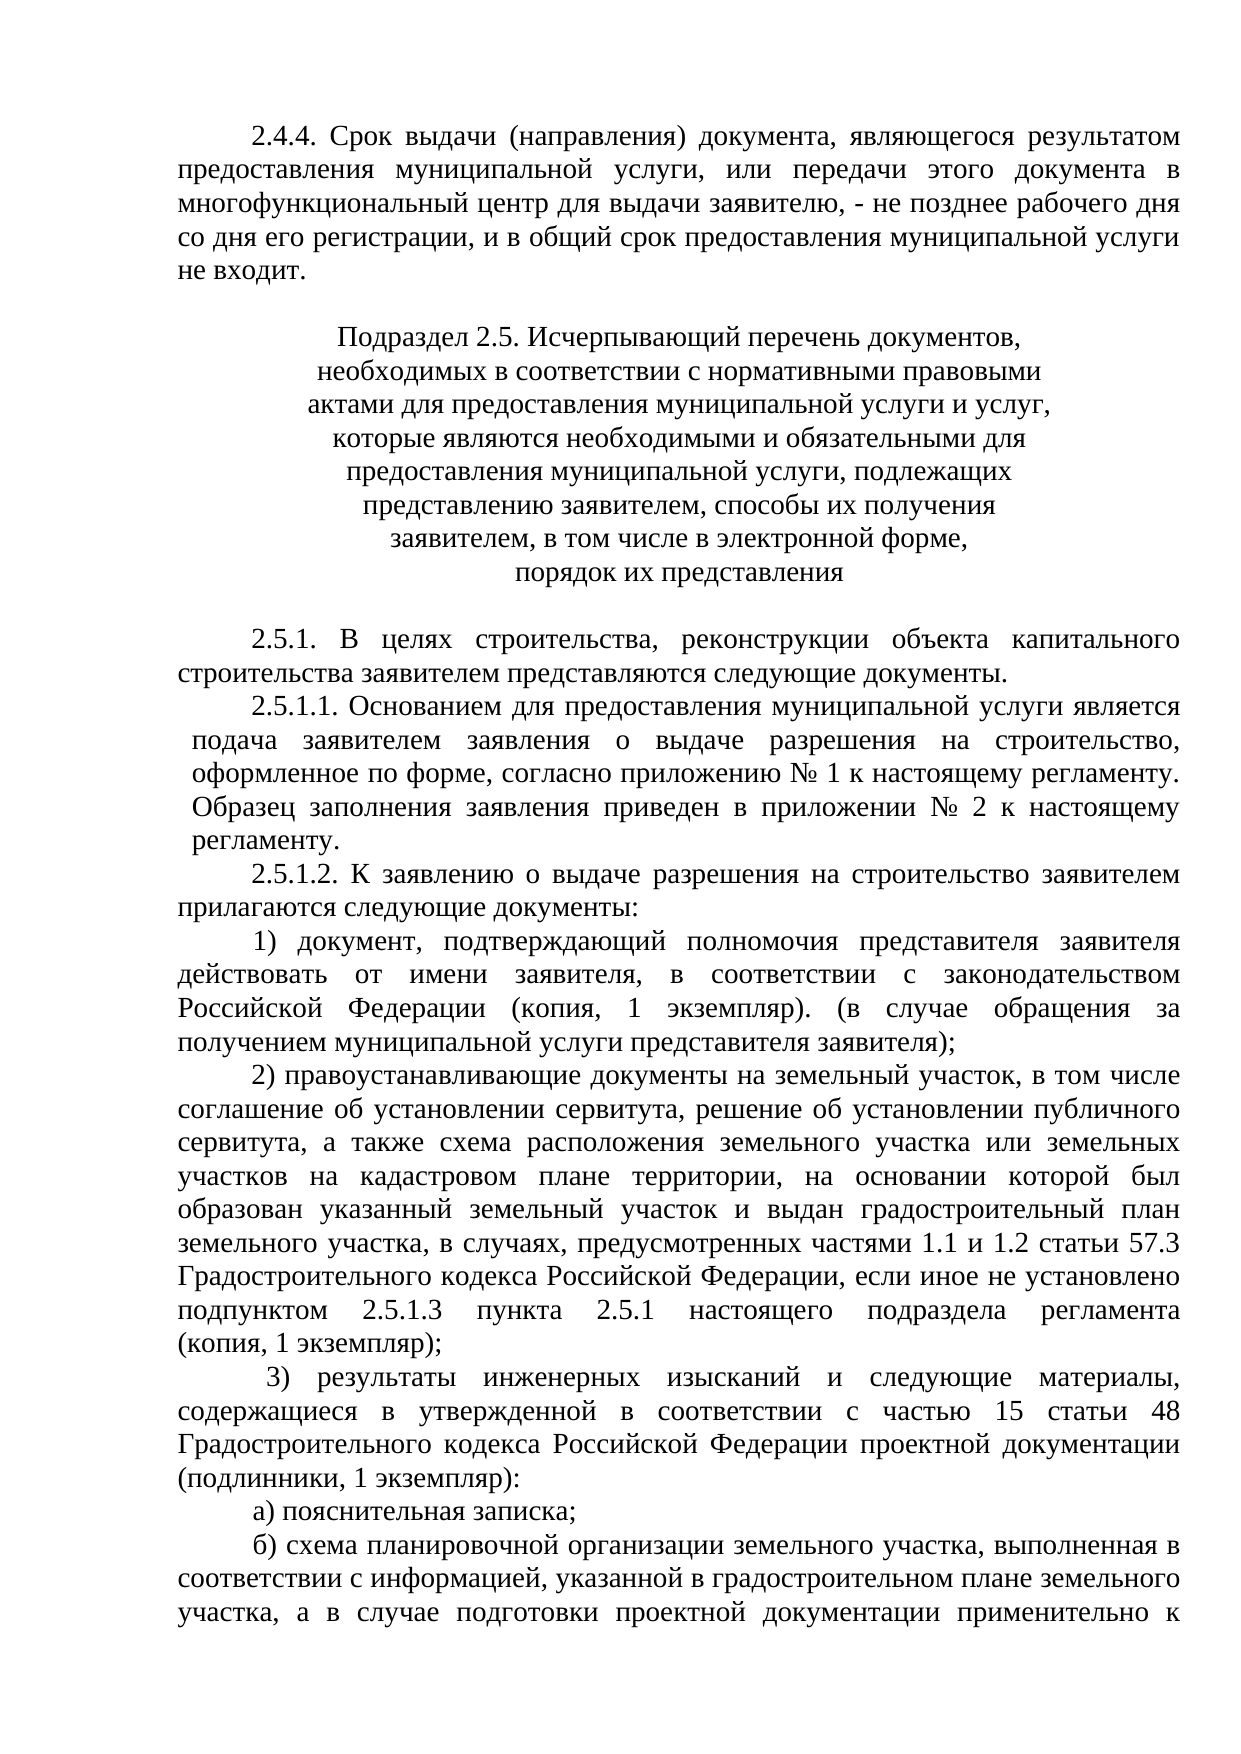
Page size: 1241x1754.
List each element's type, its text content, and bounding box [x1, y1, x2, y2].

text необходимых в соответствии с нормативными правовыми [177, 353, 1181, 386]
text порядок их представления [177, 554, 1181, 588]
text предоставления муниципальной услуги, подлежащих [177, 453, 1181, 487]
text 2.4.4. Срок выдачи (направления) документа, являющегося результатом предоставления муниципальной услуги, или передачи этого документа в многофункциональный центр для выдачи заявителю, - не позднее рабочего дня со дня его регистрации, и в общий срок предоставления муниципальной услуги не входит. [177, 118, 1181, 286]
text актами для предоставления муниципальной услуги и услуг, [177, 386, 1181, 420]
text а) пояснительная записка; [177, 1493, 1181, 1527]
text 3) результаты инженерных изысканий и следующие материалы, содержащиеся в утвержденной в соответствии с частью 15 статьи 48 Градостроительного кодекса Российской Федерации проектной документации (подлинники, 1 экземпляр): [177, 1359, 1181, 1493]
text 2.5.1.2. К заявлению о выдаче разрешения на строительство заявителем прилагаются следующие документы: [177, 856, 1181, 923]
text 2.5.1.1. Основанием для предоставления муниципальной услуги является подача заявителем заявления о выдаче разрешения на строительство, оформленное по форме, согласно приложению № 1 к настоящему регламенту. Образец заполнения заявления приведен в приложении № 2 к настоящему регламенту. [192, 688, 1181, 856]
text представлению заявителем, способы их получения [177, 487, 1181, 521]
text которые являются необходимыми и обязательными для [177, 420, 1181, 453]
text 2) правоустанавливающие документы на земельный участок, в том числе соглашение об установлении сервитута, решение об установлении публичного сервитута, а также схема расположения земельного участка или земельных участков на кадастровом плане территории, на основании которой был образован указанный земельный участок и выдан градостроительный план земельного участка, в случаях, предусмотренных частями 1.1 и 1.2 статьи 57.3 Градостроительного кодекса Российской Федерации, если иное не установлено подпунктом 2.5.1.3 пункта 2.5.1 настоящего подраздела регламента (копия, 1 экземпляр); [177, 1057, 1181, 1359]
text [177, 1527, 1181, 1627]
text 1) документ, подтверждающий полномочия представителя заявителя действовать от имени заявителя, в соответствии с законодательством Российской Федерации (копия, 1 экземпляр). (в случае обращения за получением муниципальной услуги представителя заявителя); [177, 923, 1181, 1057]
text 2.5.1. В целях строительства, реконструкции объекта капитального строительства заявителем представляются следующие документы. [177, 621, 1181, 688]
text Подраздел 2.5. Исчерпывающий перечень документов, [177, 319, 1181, 353]
text заявителем, в том числе в электронной форме, [177, 521, 1181, 554]
